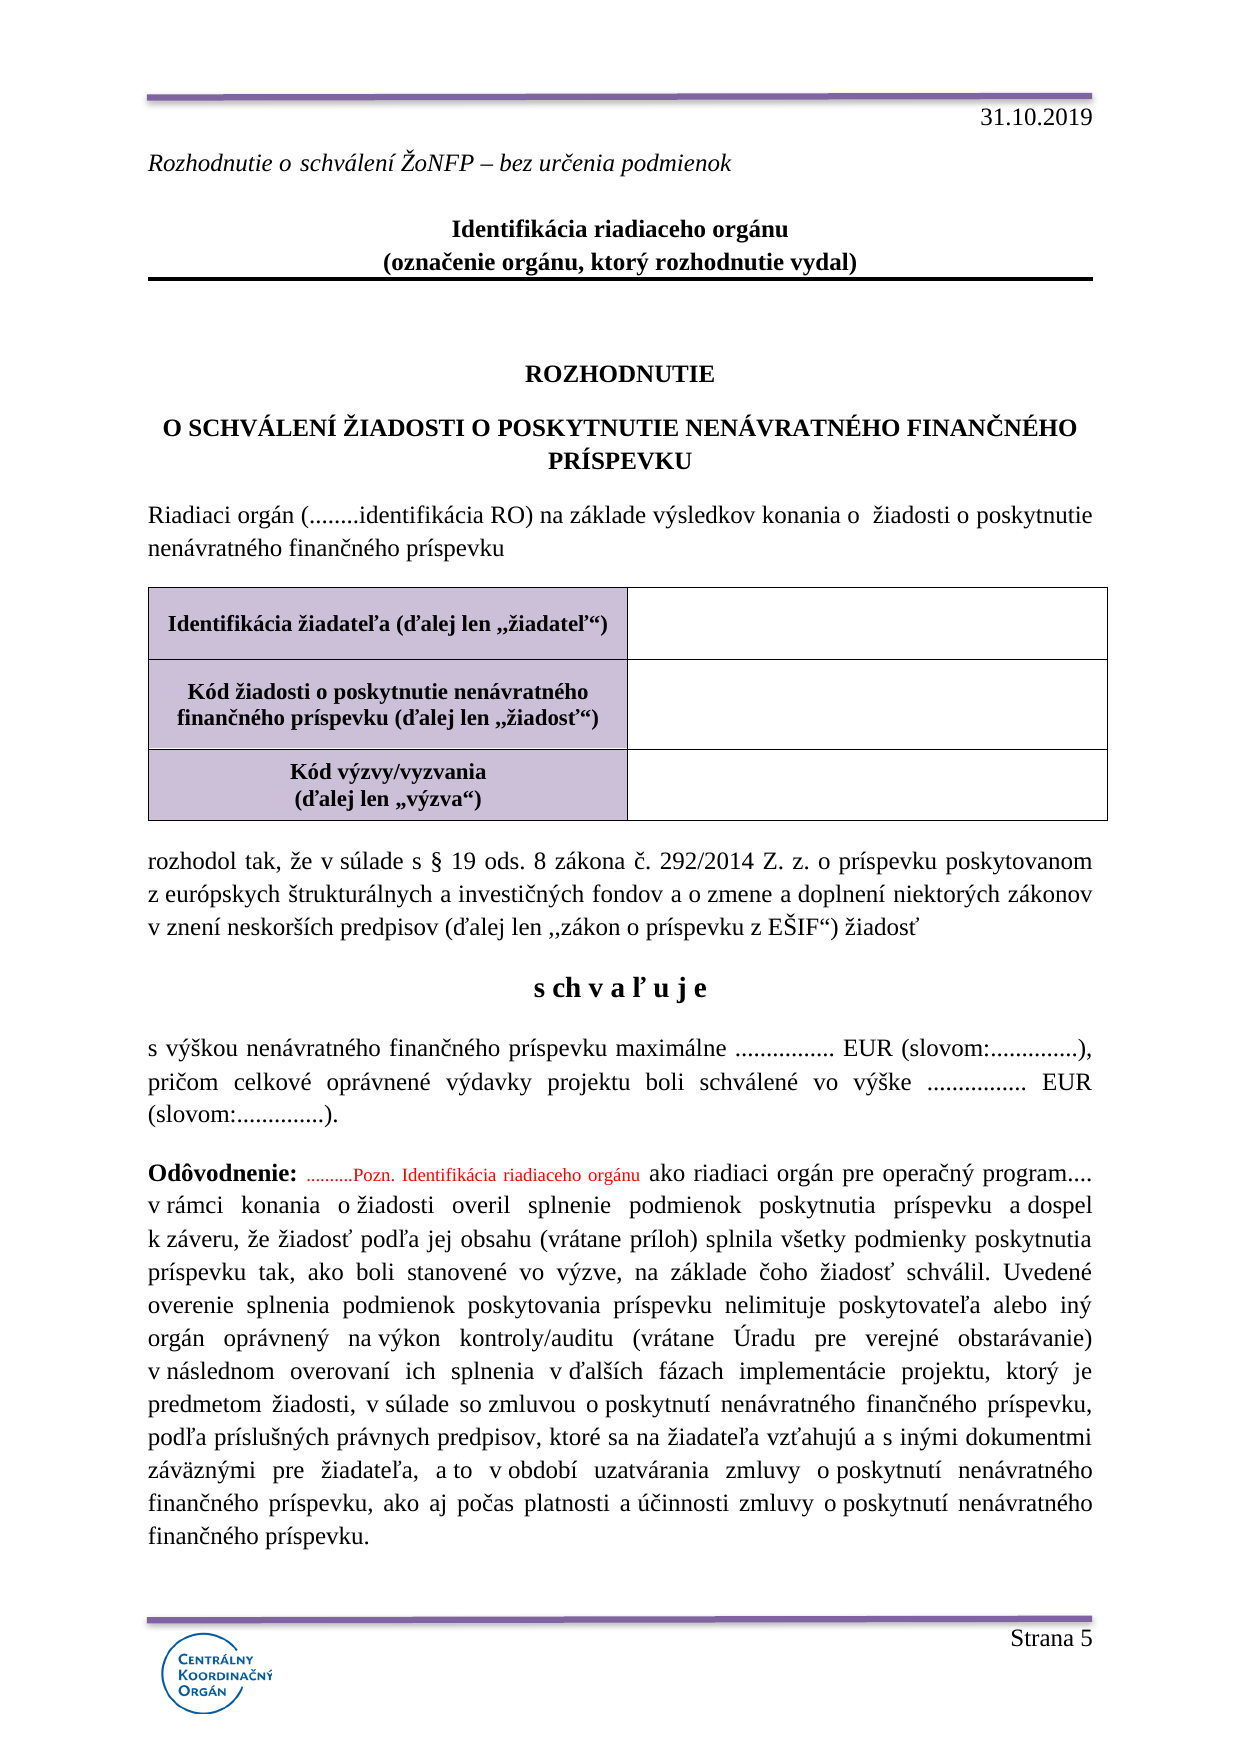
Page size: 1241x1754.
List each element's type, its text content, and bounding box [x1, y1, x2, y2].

text s výškou nenávratného finančného príspevku maximálne ................ EUR (slovom:..............), pričom celkové oprávnené výdavky projektu boli schválené vo výške ................ EUR (slovom:..............). [148, 1033, 1093, 1128]
text (označenie orgánu, ktorý rozhodnutie vydal) [148, 247, 1093, 277]
text Rozhodnutie o schválení ŽoNFP – bez určenia podmienok [148, 148, 1093, 176]
table_cell [628, 660, 1107, 748]
text O SCHVÁLENÍ ŽIADOSTI O POSKYTNUTIE NENÁVRATNÉHO FINANČNÉHO PRÍSPEVKU [148, 413, 1093, 475]
table_header Identifikácia žiadateľa (ďalej len ,,žiadateľ“) [149, 588, 627, 659]
picture [159, 1631, 272, 1713]
table_header [628, 588, 1107, 659]
text Riadiaci orgán (........identifikácia RO) na základe výsledkov konania o žiadosti o poskytnutie nenávratného finančného príspevku [148, 500, 1093, 562]
table_cell Kód výzvy/vyzvania (ďalej len „výzva“) [149, 750, 627, 820]
text ROZHODNUTIE [148, 359, 1093, 388]
text rozhodol tak, že v súlade s § 19 ods. 8 zákona č. 292/2014 Z. z. o príspevku poskytovanom z európskych štrukturálnych a investičných fondov a o zmene a doplnení niektorých zákonov v znení neskorších predpisov (ďalej len ,,zákon o príspevku z EŠIF“) žiadosť [148, 846, 1093, 941]
text Odôvodnenie: ..........Pozn. Identifikácia riadiaceho orgánu ako riadiaci orgán pre operačný program.... v rámci konania o žiadosti overil splnenie podmienok poskytnutia príspevku a dospel k záveru, že žiadosť podľa jej obsahu (vrátane príloh) splnila všetky podmienky poskytnutia príspevku tak, ako boli stanovené vo výzve, na základe čoho žiadosť schválil. Uvedené overenie splnenia podmienok poskytovania príspevku nelimituje poskytovateľa alebo iný orgán oprávnený na výkon kontroly/auditu (vrátane Úradu pre verejné obstarávanie) v následnom overovaní ich splnenia v ďalších fázach implementácie projektu, ktorý je predmetom žiadosti, v súlade so zmluvou o poskytnutí nenávratného finančného príspevku, podľa príslušných právnych predpisov, ktoré sa na žiadateľa vzťahujú a s inými dokumentmi záväznými pre žiadateľa, a to v období uzatvárania zmluvy o poskytnutí nenávratného finančného príspevku, ako aj počas platnosti a účinnosti zmluvy o poskytnutí nenávratného finančného príspevku. [148, 1158, 1093, 1549]
table_cell [628, 750, 1107, 820]
text Identifikácia riadiaceho orgánu [148, 214, 1093, 242]
text s ch v a ľ u j e [148, 970, 1093, 1003]
table_cell Kód žiadosti o poskytnutie nenávratného finančného príspevku (ďalej len ,,žiadosť“) [149, 660, 627, 748]
